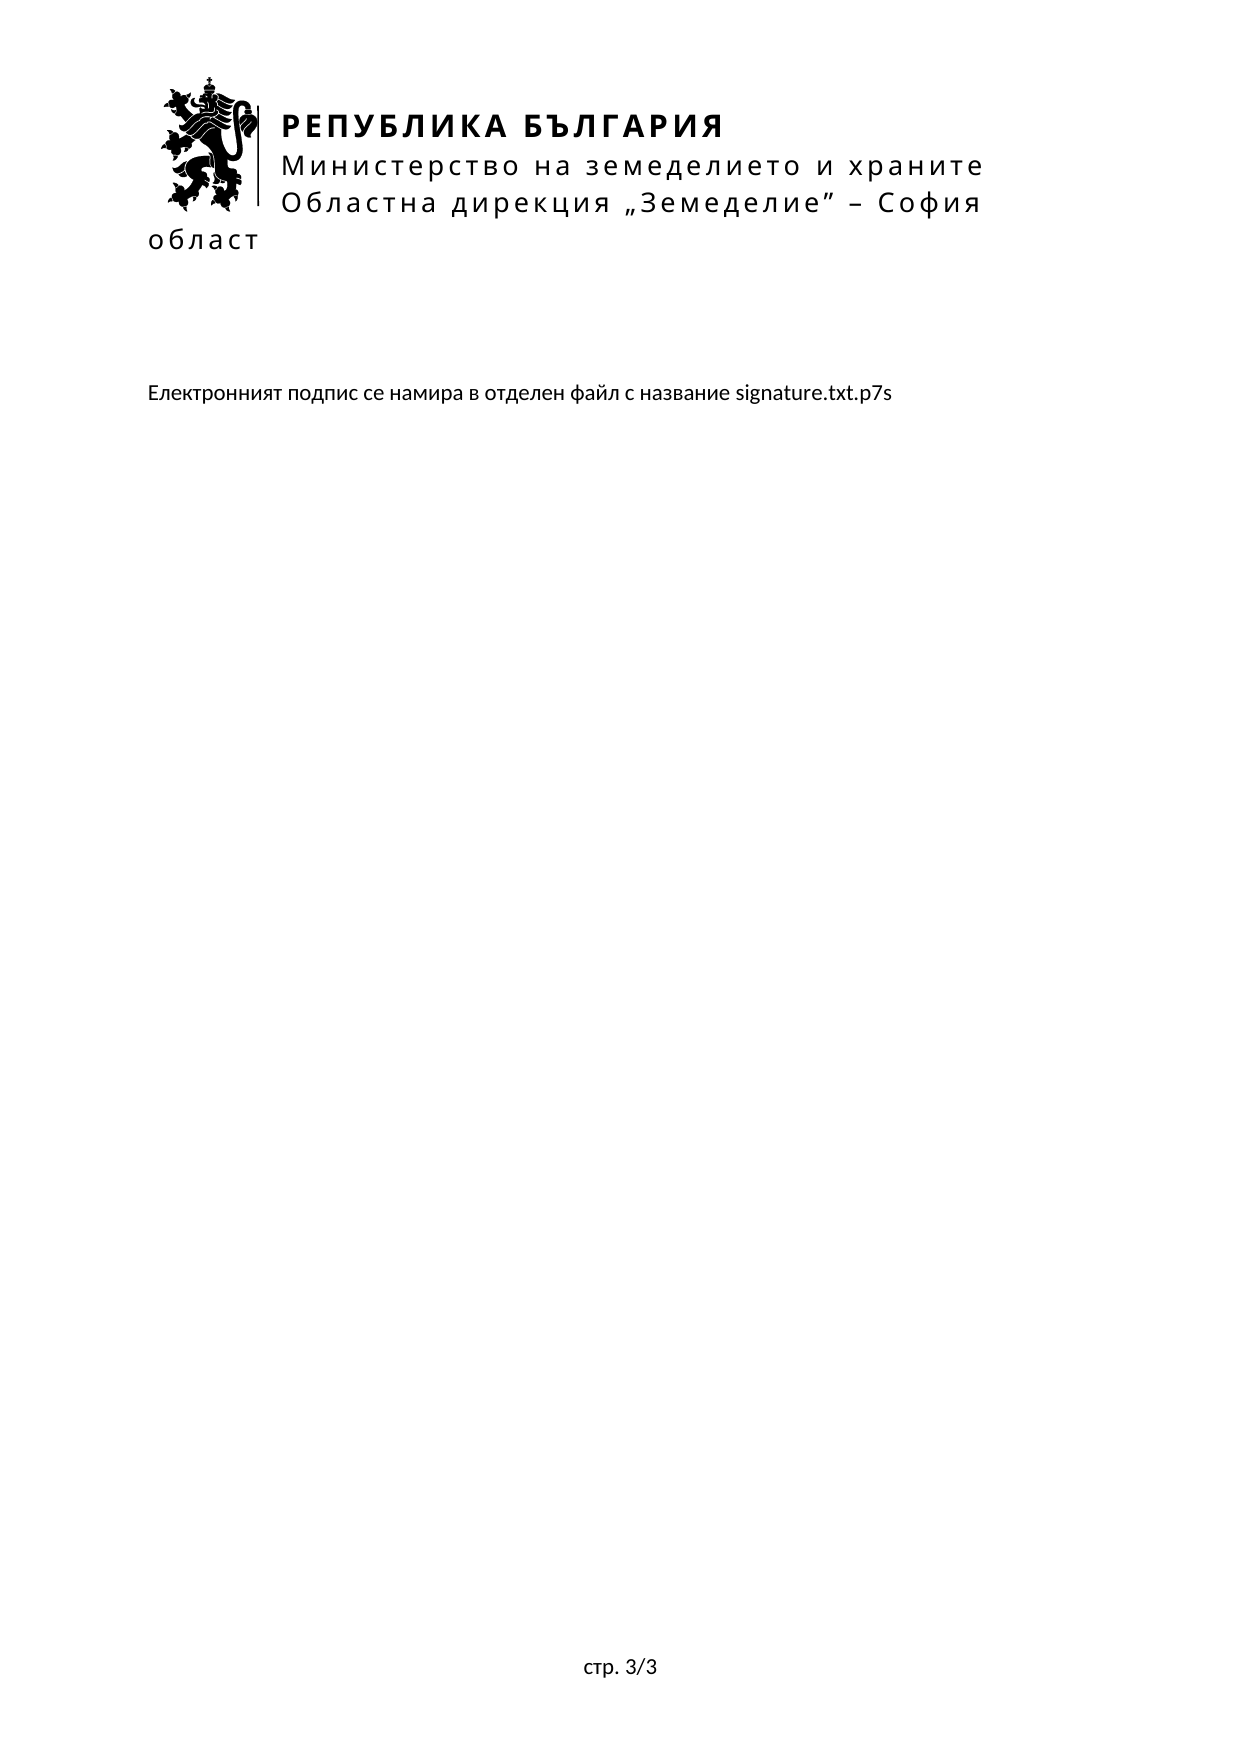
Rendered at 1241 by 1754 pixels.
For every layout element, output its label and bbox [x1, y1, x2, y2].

text [148, 314, 1093, 407]
